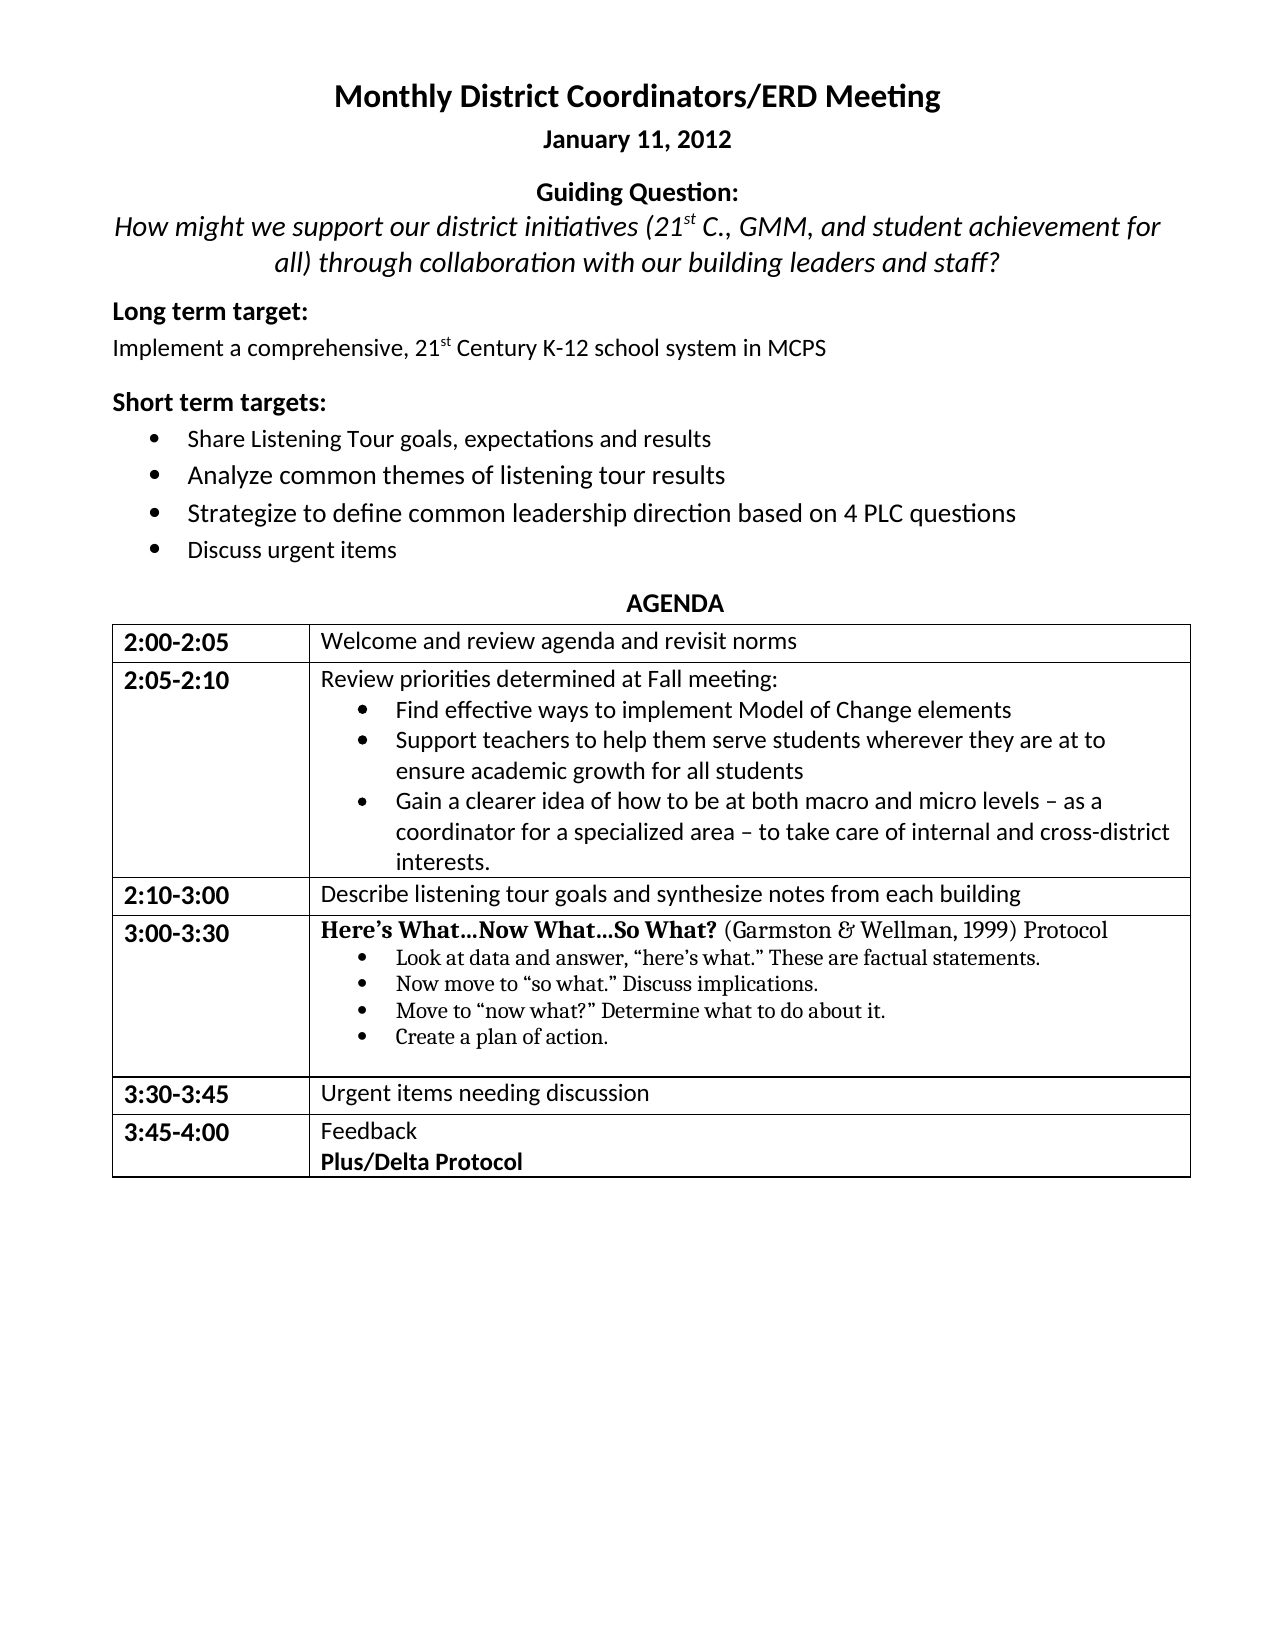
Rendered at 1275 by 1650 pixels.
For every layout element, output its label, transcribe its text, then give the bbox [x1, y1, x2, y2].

text Short term targets: [112, 385, 1162, 418]
list Analyze common themes of listening tour results [150, 458, 1162, 491]
table_cell Here’s What…Now What…So What? (Garmston & Wellman, 1999) Protocol Look at data and answer, “here’s what.” These are factual statements. Now move to “so what.” Discuss implications. Move to “now what?” Determine what to do about it. Create a plan of action. [310, 916, 1190, 1076]
text How might we support our district initiatives (21st C., GMM, and student achievement for all) through collaboration with our building leaders and staff? [112, 208, 1162, 279]
text Guiding Question: [112, 175, 1162, 208]
text Implement a comprehensive, 21st Century K-12 school system in MCPS [112, 332, 1162, 363]
text January 11, 2012 [112, 122, 1162, 155]
table_cell 3:45-4:00 [113, 1115, 309, 1176]
text Monthly District Coordinators/ERD Meeting [112, 75, 1162, 116]
table_cell Feedback Plus/Delta Protocol [310, 1115, 1190, 1176]
table_header 2:00-2:05 [113, 625, 309, 662]
list Share Listening Tour goals, expectations and results [150, 423, 1162, 453]
table_cell 2:10-3:00 [113, 878, 309, 915]
table_header Welcome and review agenda and revisit norms [310, 625, 1190, 662]
list Strategize to define common leadership direction based on 4 PLC questions [150, 496, 1162, 529]
list AGENDA [187, 586, 1162, 619]
text Long term target: [112, 294, 1162, 328]
table_cell Describe listening tour goals and synthesize notes from each building [310, 878, 1190, 915]
table_cell 3:00-3:30 [113, 916, 309, 1076]
table_cell 2:05-2:10 [113, 663, 309, 877]
table_cell Review priorities determined at Fall meeting: Find effective ways to implement Model of Change elements Support teachers to help them serve students wherever they are at to ensure academic growth for all students Gain a clearer idea of how to be at both macro and micro levels – as a coordinator for a specialized area – to take care of internal and cross-district interests. [310, 663, 1190, 877]
table_cell 3:30-3:45 [113, 1078, 309, 1114]
list Discuss urgent items [150, 534, 1162, 564]
table_cell Urgent items needing discussion [310, 1078, 1190, 1114]
